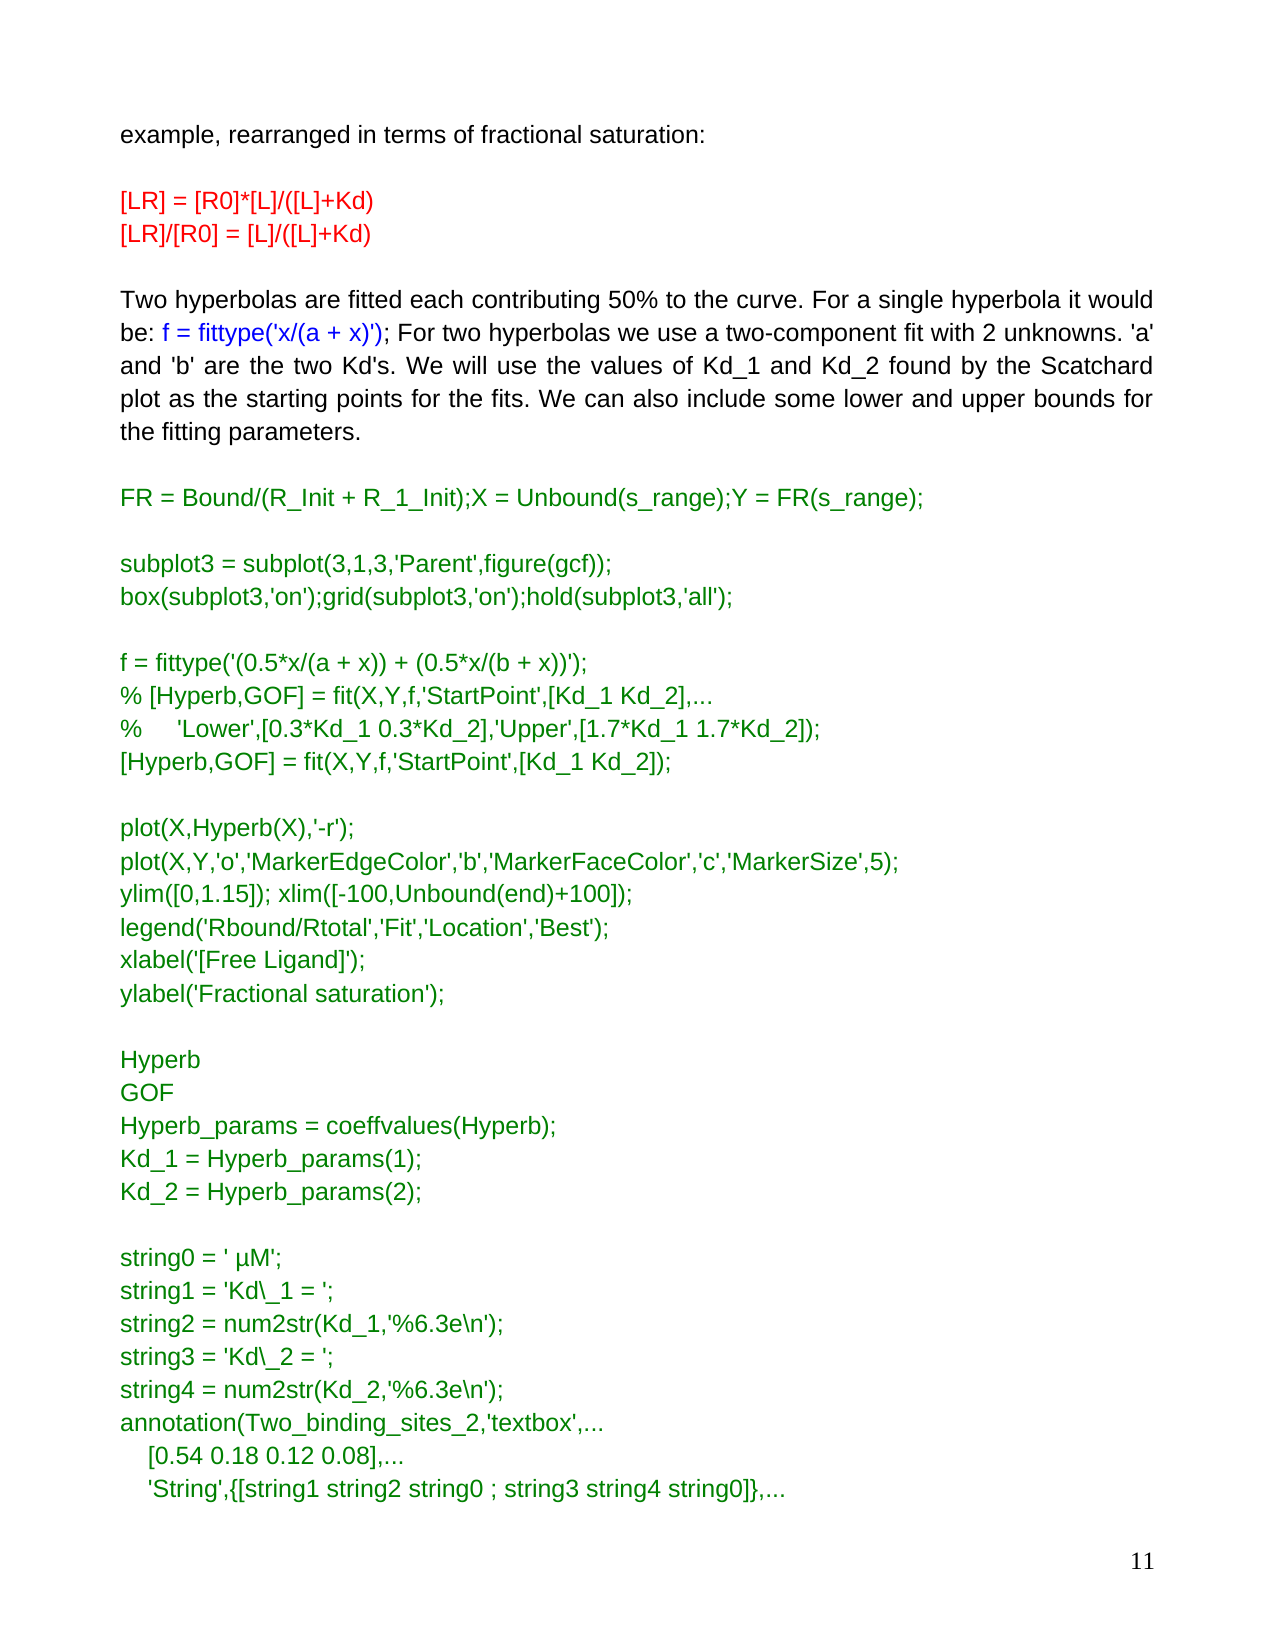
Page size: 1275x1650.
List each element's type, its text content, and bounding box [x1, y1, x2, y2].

text string4 = num2str(Kd_2,'%6.3e\n'); [120, 1375, 1155, 1403]
text Hyperb [120, 1044, 1155, 1073]
text FR = Bound/(R_Init + R_1_Init);X = Unbound(s_range);Y = FR(s_range); [120, 483, 1155, 512]
text [LR]/[R0] = [L]/([L]+Kd) [120, 219, 1155, 248]
text [LR] = [R0]*[L]/([L]+Kd) [120, 186, 1155, 215]
text box(subplot3,'on');grid(subplot3,'on');hold(subplot3,'all'); [120, 582, 1155, 611]
text % [Hyperb,GOF] = fit(X,Y,f,'StartPoint',[Kd_1 Kd_2],... [120, 681, 1155, 710]
text Two hyperbolas are fitted each contributing 50% to the curve. For a single hyperbola it would be: f = fittype('x/(a + x)'); For two hyperbolas we use a two-component fit with 2 unknowns. 'a' and 'b' are the two Kd's. We will use the values of Kd_1 and Kd_2 found by the Scatchard plot as the starting points for the fits. We can also include some lower and upper bounds for the fitting parameters. [120, 285, 1155, 446]
text Kd_2 = Hyperb_params(2); [120, 1177, 1155, 1205]
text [120, 120, 1155, 149]
text Hyperb_params = coeffvalues(Hyperb); [120, 1111, 1155, 1139]
text % 'Lower',[0.3*Kd_1 0.3*Kd_2],'Upper',[1.7*Kd_1 1.7*Kd_2]); [120, 714, 1155, 743]
text plot(X,Hyperb(X),'-r'); [120, 813, 1155, 842]
text subplot3 = subplot(3,1,3,'Parent',figure(gcf)); [120, 549, 1155, 578]
text xlabel('[Free Ligand]'); [120, 946, 1155, 974]
text [Hyperb,GOF] = fit(X,Y,f,'StartPoint',[Kd_1 Kd_2]); [120, 747, 1155, 776]
text Kd_1 = Hyperb_params(1); [120, 1144, 1155, 1172]
text plot(X,Y,'o','MarkerEdgeColor','b','MarkerFaceColor','c','MarkerSize',5); [120, 846, 1155, 875]
text legend('Rbound/Rtotal','Fit','Location','Best'); [120, 912, 1155, 941]
text string0 = ' µM'; [120, 1243, 1155, 1271]
text ylim([0,1.15]); xlim([-100,Unbound(end)+100]); [120, 879, 1155, 908]
text string3 = 'Kd\_2 = '; [120, 1342, 1155, 1371]
text GOF [120, 1078, 1155, 1106]
text 'String',{[string1 string2 string0 ; string3 string4 string0]},... [120, 1474, 1155, 1503]
text string1 = 'Kd\_1 = '; [120, 1276, 1155, 1304]
text [0.54 0.18 0.12 0.08],... [120, 1441, 1155, 1469]
text annotation(Two_binding_sites_2,'textbox',... [120, 1408, 1155, 1437]
text f = fittype('(0.5*x/(a + x)) + (0.5*x/(b + x))'); [120, 648, 1155, 677]
text string2 = num2str(Kd_1,'%6.3e\n'); [120, 1309, 1155, 1337]
text ylabel('Fractional saturation'); [120, 978, 1155, 1007]
